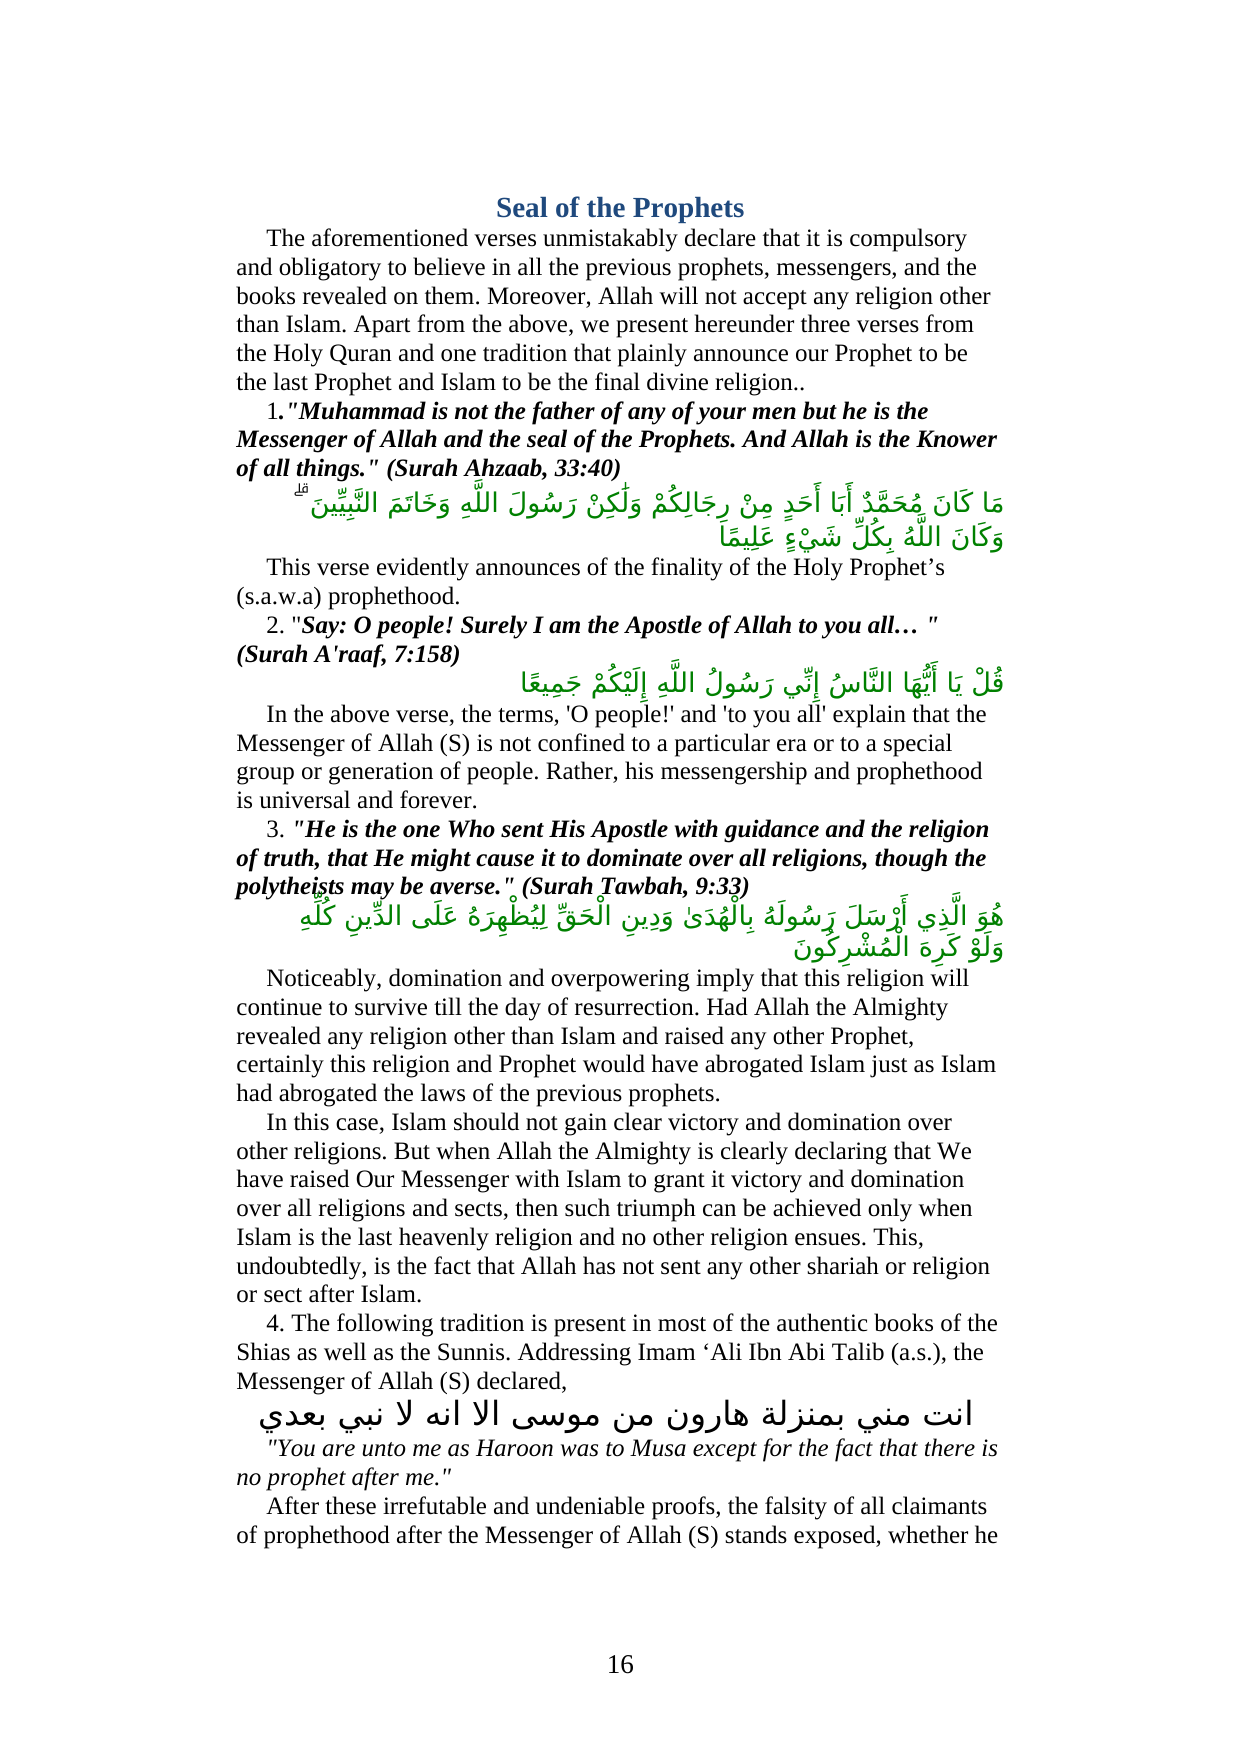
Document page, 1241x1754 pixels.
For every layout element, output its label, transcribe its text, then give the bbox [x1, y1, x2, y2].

text مَا كَانَ مُحَمَّدٌ أَبَا أَحَدٍ مِنْ رِجَالِكُمْ وَلَٰكِنْ رَسُولَ اللَّهِ وَخَاتَمَ النَّبِيِّينَ ۗ وَكَانَ اللَّهُ بِكُلِّ شَيْءٍ عَلِيمًا [236, 482, 1004, 552]
text 3. "He is the one Who sent His Apostle with guidance and the religion of truth, that He might cause it to dominate over all religions, though the polytheists may be averse." (Surah Tawbah, 9:33) [236, 814, 1004, 900]
text "You are unto me as Haroon was to Musa except for the fact that there is no prophet after me." [236, 1433, 1004, 1491]
text Noticeably, domination and overpowering imply that this religion will continue to survive till the day of resurrection. Had Allah the Almighty revealed any religion other than Islam and raised any other Prophet, certainly this religion and Prophet would have abrogated Islam just as Islam had abrogated the laws of the previous prophets. [236, 963, 1004, 1107]
text The aforementioned verses unmistakably declare that it is compulsory and obligatory to believe in all the previous prophets, messengers, and the books revealed on them. Moreover, Allah will not accept any religion other than Islam. Apart from the above, we present hereunder three verses from the Holy Quran and one tradition that plainly announce our Prophet to be the last Prophet and Islam to be the final divine religion.. [236, 223, 1004, 396]
text In the above verse, the terms, 'O people!' and 'to you all' explain that the Messenger of Allah (S) is not confined to a particular era or to a special group or generation of people. Rather, his messengership and prophethood is universal and forever. [236, 699, 1004, 814]
text 1."Muhammad is not the father of any of your men but he is the Messenger of Allah and the seal of the Prophets. And Allah is the Knower of all things." (Surah Ahzaab, 33:40) [236, 396, 1004, 482]
text انت مني بمنزلة هارون من موسى الا انه لا نبي بعدي [236, 1394, 1004, 1433]
text 4. The following tradition is present in most of the authentic books of the Shias as well as the Sunnis. Addressing Imam ‘Ali Ibn Abi Talib (a.s.), the Messenger of Allah (S) declared, [236, 1308, 1004, 1394]
text In this case, Islam should not gain clear victory and domination over other religions. But when Allah the Almighty is clearly declaring that We have raised Our Messenger with Islam to grant it victory and domination over all religions and sects, then such triumph can be achieved only when Islam is the last heavenly religion and no other religion ensues. This, undoubtedly, is the fact that Allah has not sent any other shariah or religion or sect after Islam. [236, 1107, 1004, 1308]
text قُلْ يَا أَيُّهَا النَّاسُ إِنِّي رَسُولُ اللَّهِ إِلَيْكُمْ جَمِيعًا [236, 667, 1004, 699]
text This verse evidently announces of the finality of the Holy Prophet’s (s.a.w.a) prophethood. [236, 552, 1004, 610]
text 2. "Say: O people! Surely I am the Apostle of Allah to you all… " (Surah A'raaf, 7:158) [236, 610, 1004, 667]
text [236, 1491, 1004, 1548]
text هُوَ الَّذِي أَرْسَلَ رَسُولَهُ بِالْهُدَىٰ وَدِينِ الْحَقِّ لِيُظْهِرَهُ عَلَى الدِّينِ كُلِّهِ وَلَوْ كَرِهَ الْمُشْرِكُونَ [236, 900, 1004, 963]
subtitle Seal of the Prophets [236, 190, 1004, 223]
